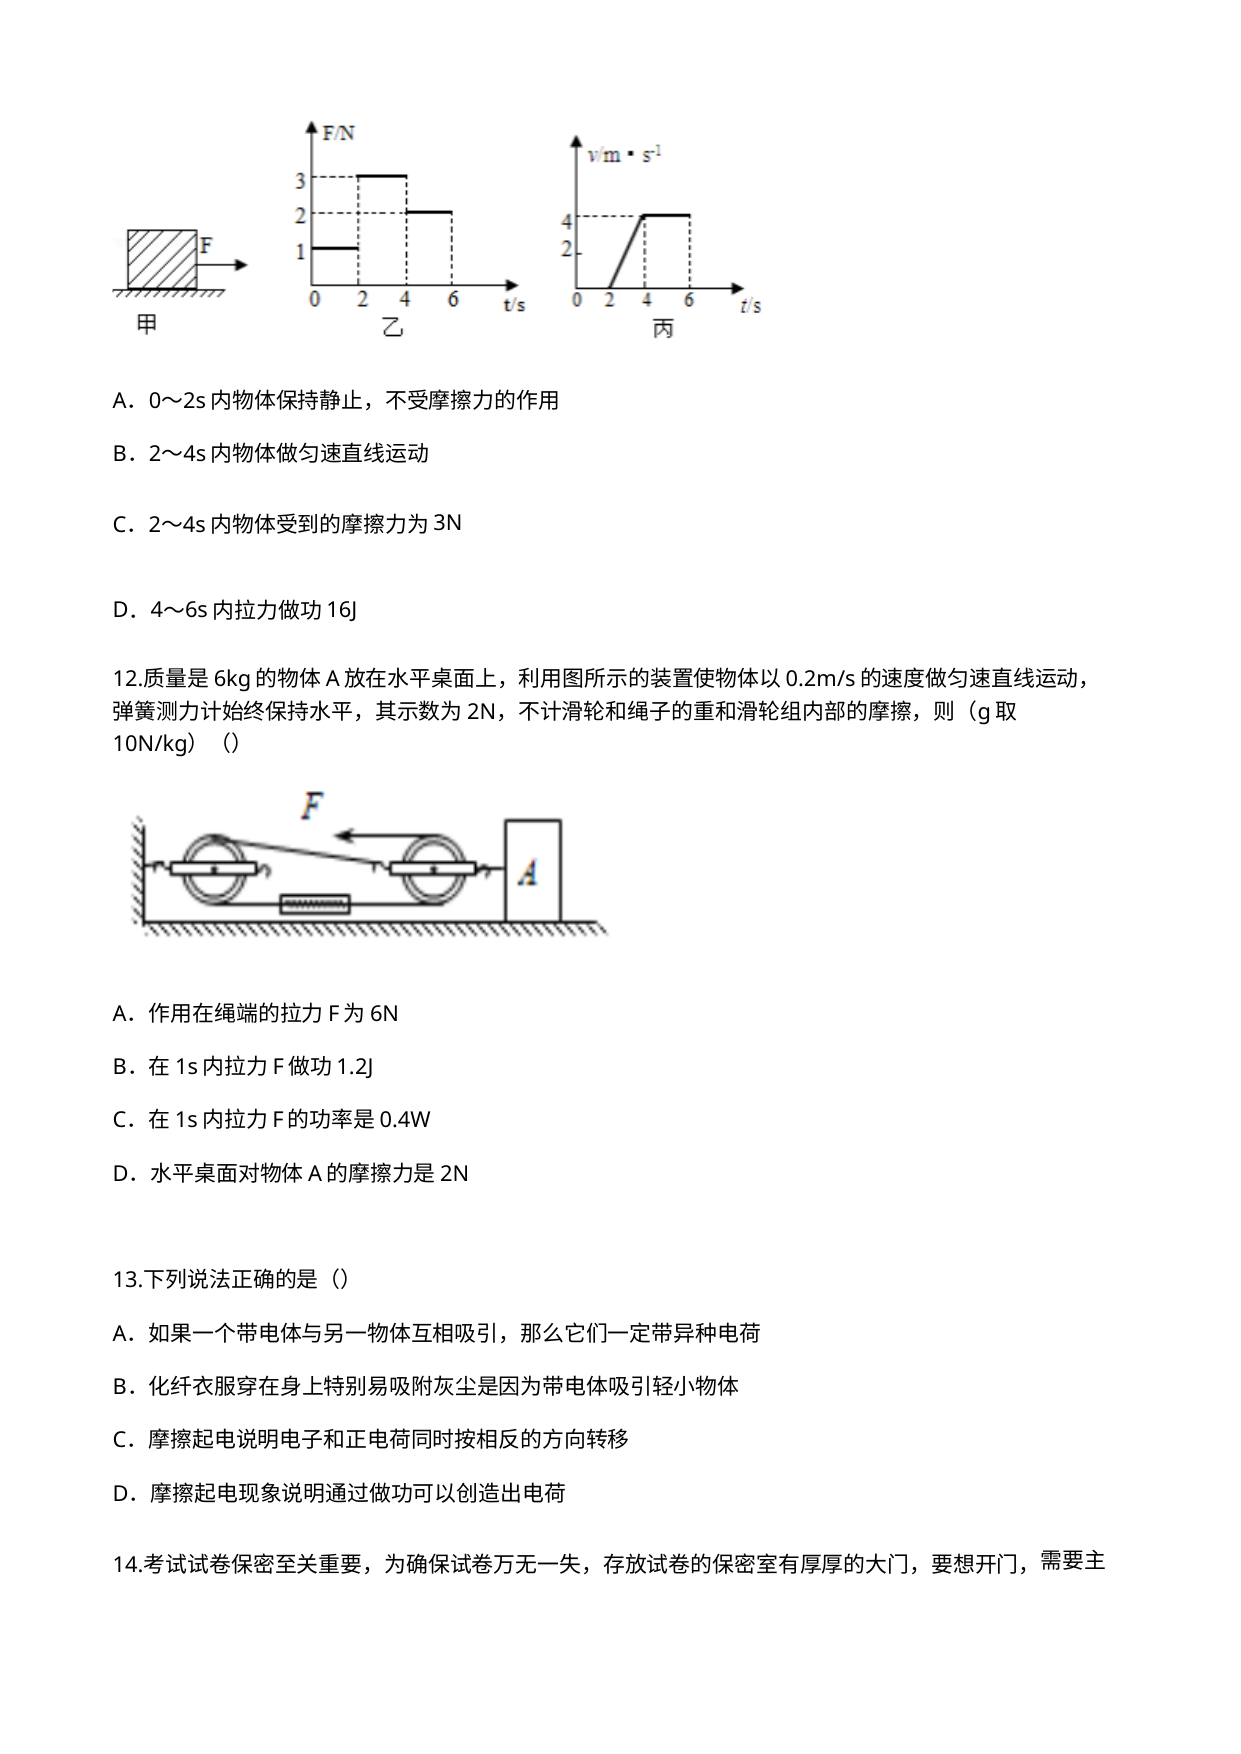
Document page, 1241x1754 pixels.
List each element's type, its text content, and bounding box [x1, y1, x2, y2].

text A．如果一个带电体与另一物体互相吸引，那么它们一定带异种电荷 [112, 1315, 922, 1348]
text A．作用在绳端的拉力F为6N [112, 995, 589, 1028]
text 13.下列说法正确的是（） [112, 1262, 922, 1294]
text D．摩擦起电现象说明通过做功可以创造出电荷 [112, 1475, 922, 1508]
picture [112, 101, 775, 346]
text 12.质量是6kg的物体A放在水平桌面上，利用图所示的装置使物体以0.2m/s的速度做匀速直线运动，弹簧测力计始终保持水平，其示数为2N，不计滑轮和绳子的重和滑轮组内部的摩擦，则（g取10N/kg）（） [112, 661, 1109, 758]
text D．4～6s内拉力做功16J [112, 575, 1130, 640]
text C．2～4s内物体受到的摩擦力为3N [112, 489, 1130, 554]
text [112, 1528, 1122, 1593]
text B．化纤衣服穿在身上特别易吸附灰尘是因为带电体吸引轻小物体 [112, 1368, 922, 1401]
text A．0～2s内物体保持静止，不受摩擦力的作用 [112, 383, 586, 415]
text B．在1s内拉力F做功1.2J [112, 1048, 589, 1081]
text D．水平桌面对物体A的摩擦力是2N [112, 1155, 1130, 1188]
picture [112, 779, 619, 953]
text C．在1s内拉力F的功率是0.4W [112, 1102, 589, 1134]
text B．2～4s内物体做匀速直线运动 [112, 436, 1130, 468]
text C．摩擦起电说明电子和正电荷同时按相反的方向转移 [112, 1422, 922, 1454]
